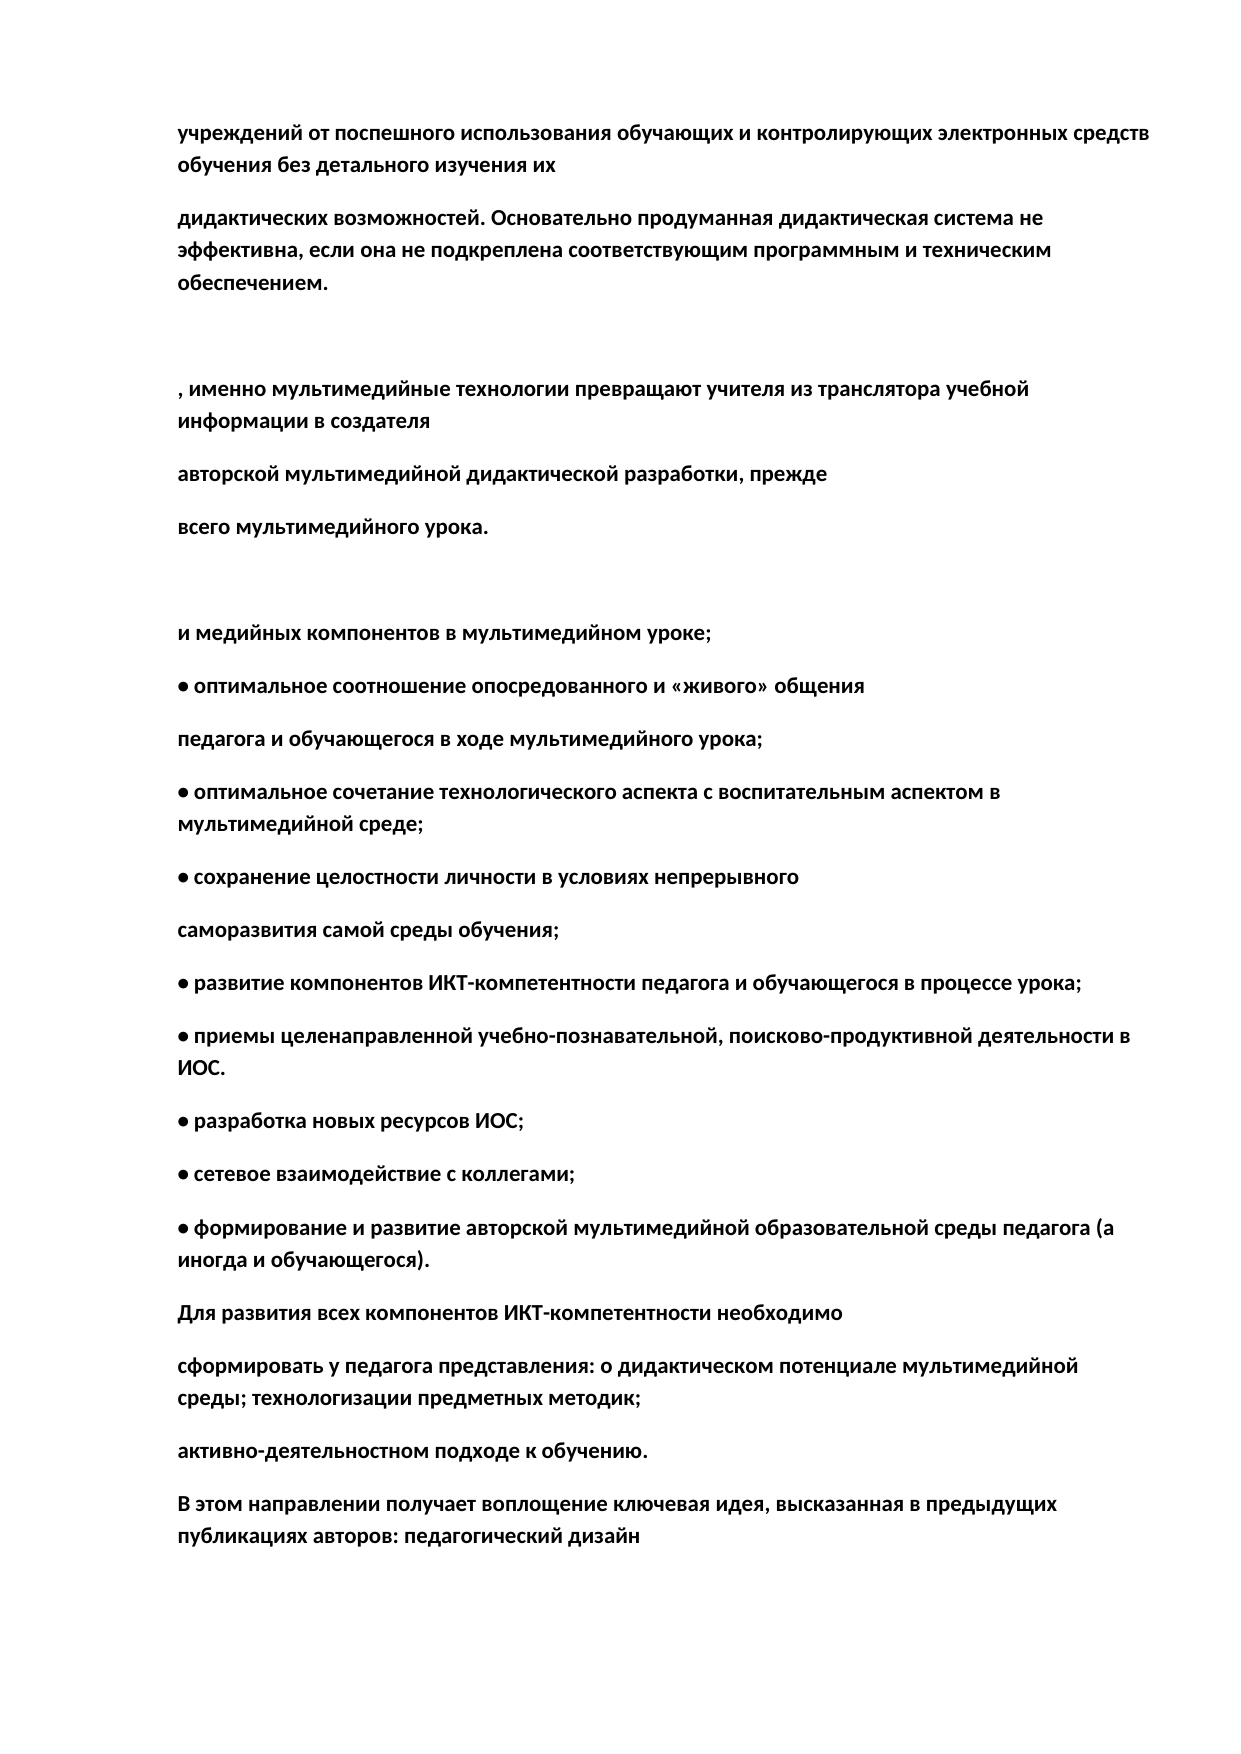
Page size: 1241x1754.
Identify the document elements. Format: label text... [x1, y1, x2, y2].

text • оптимальное соотношение опосредованного и «живого» общения [177, 671, 1152, 699]
text всего мультимедийного урока. [177, 512, 1152, 540]
text • оптимальное сочетание технологического аспекта с воспитательным аспектом в мультимедийной среде; [177, 777, 1152, 837]
text дидактических возможностей. Основательно продуманная дидактическая система не эффективна, если она не подкреплена соответствующим программным и техническим обеспечением. [177, 203, 1152, 296]
text учреждений от поспешного использования обучающих и контролирующих электронных средств обучения без детального изучения их [177, 118, 1152, 178]
text , именно мультимедийные технологии превращают учителя из транслятора учебной информации в создателя [177, 374, 1152, 434]
text саморазвития самой среды обучения; [177, 915, 1152, 943]
text активно-деятельностном подходе к обучению. [177, 1436, 1152, 1464]
text авторской мультимедийной дидактической разработки, прежде [177, 459, 1152, 487]
text В этом направлении получает воплощение ключевая идея, высказанная в предыдущих публикациях авторов: педагогический дизайн [177, 1489, 1152, 1549]
text и медийных компонентов в мультимедийном уроке; [177, 618, 1152, 646]
text • сетевое взаимодействие с коллегами; [177, 1159, 1152, 1188]
text • сохранение целостности личности в условиях непрерывного [177, 862, 1152, 890]
text • формирование и развитие авторской мультимедийной образовательной среды педагога (а иногда и обучающегося). [177, 1213, 1152, 1273]
text педагога и обучающегося в ходе мультимедийного урока; [177, 724, 1152, 752]
text • развитие компонентов ИКТ-компетентности педагога и обучающегося в процессе урока; [177, 968, 1152, 996]
text • приемы целенаправленной учебно-познавательной, поисково-продуктивной деятельности в ИОС. [177, 1021, 1152, 1082]
text сформировать у педагога представления: о дидактическом потенциале мультимедийной среды; технологизации предметных методик; [177, 1351, 1152, 1411]
text Для развития всех компонентов ИКТ-компетентности необходимо [177, 1298, 1152, 1326]
text • разработка новых ресурсов ИОС; [177, 1107, 1152, 1134]
